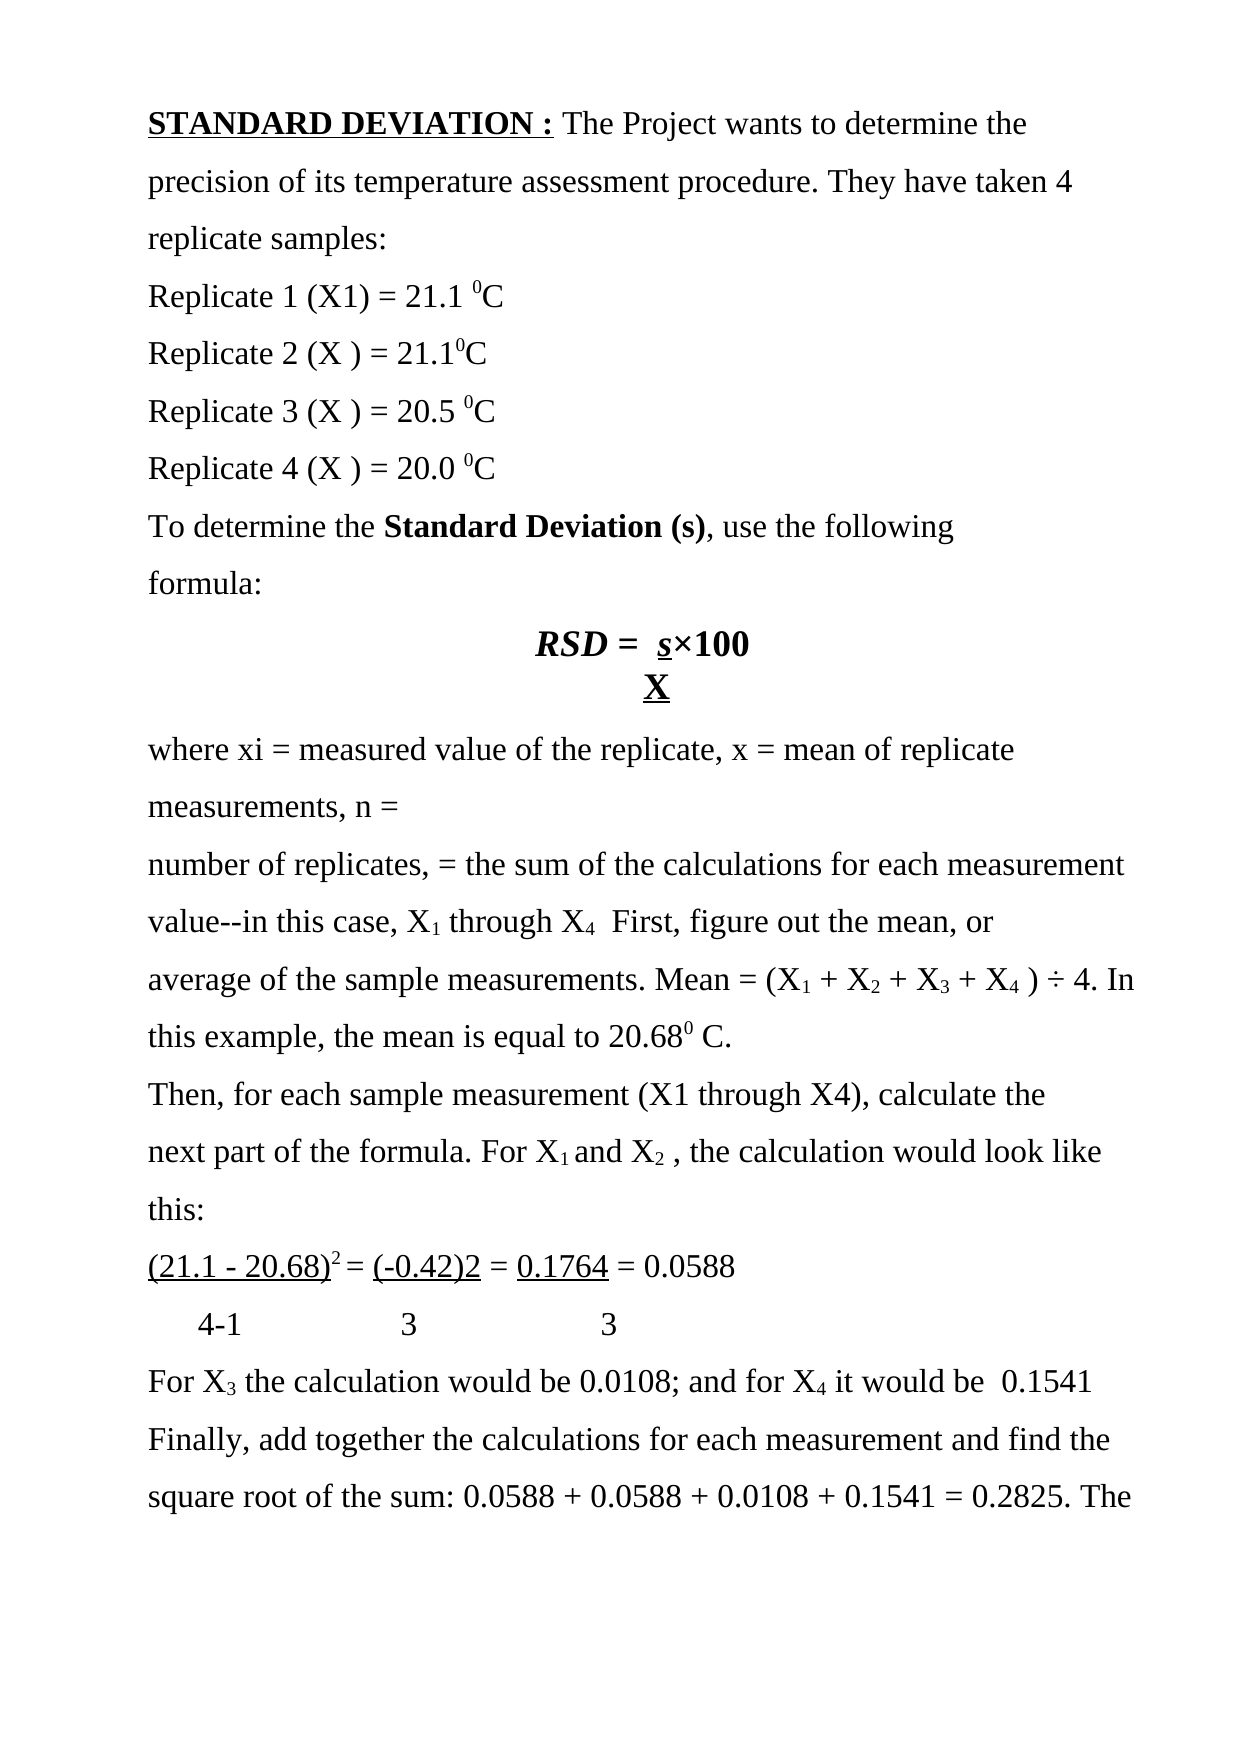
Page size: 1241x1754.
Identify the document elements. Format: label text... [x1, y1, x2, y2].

text For X3 the calculation would be 0.0108; and for X4 it would be 0.1541 [148, 1361, 1137, 1399]
text Then, for each sample measurement (X1 through X4), calculate the [148, 1074, 1137, 1112]
text where xi = measured value of the replicate, x = mean of replicate measurements, n = [148, 729, 1137, 824]
text number of replicates, = the sum of the calculations for each measurement value--in this case, X1 through X4 First, figure out the mean, or [148, 844, 1137, 939]
text (21.1 - 20.68)2 = (-0.42)2 = 0.1764 = 0.0588 [148, 1246, 1137, 1284]
text To determine the Standard Deviation (s), use the following [148, 506, 1137, 544]
text Replicate 3 (X ) = 20.5 0C [148, 391, 1137, 429]
text Replicate 4 (X ) = 20.0 0C [148, 448, 1137, 487]
text formula: [148, 563, 1137, 602]
text Replicate 1 (X1) = 21.1 0C [148, 276, 1137, 314]
text 4-1 3 3 [148, 1304, 1137, 1342]
text STANDARD DEVIATION : The Project wants to determine the precision of its temperature assessment procedure. They have taken 4 replicate samples: [148, 103, 1137, 257]
text next part of the formula. For X1 and X2 , the calculation would look like this: [148, 1131, 1137, 1227]
text average of the sample measurements. Mean = (X1 + X2 + X3 + X4 ) ÷ 4. In this example, the mean is equal to 20.680 C. [148, 959, 1137, 1054]
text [148, 1419, 1137, 1514]
text Replicate 2 (X ) = 21.10C [148, 333, 1137, 372]
text X [148, 664, 1137, 707]
text RSD = s×100 [148, 621, 1137, 664]
